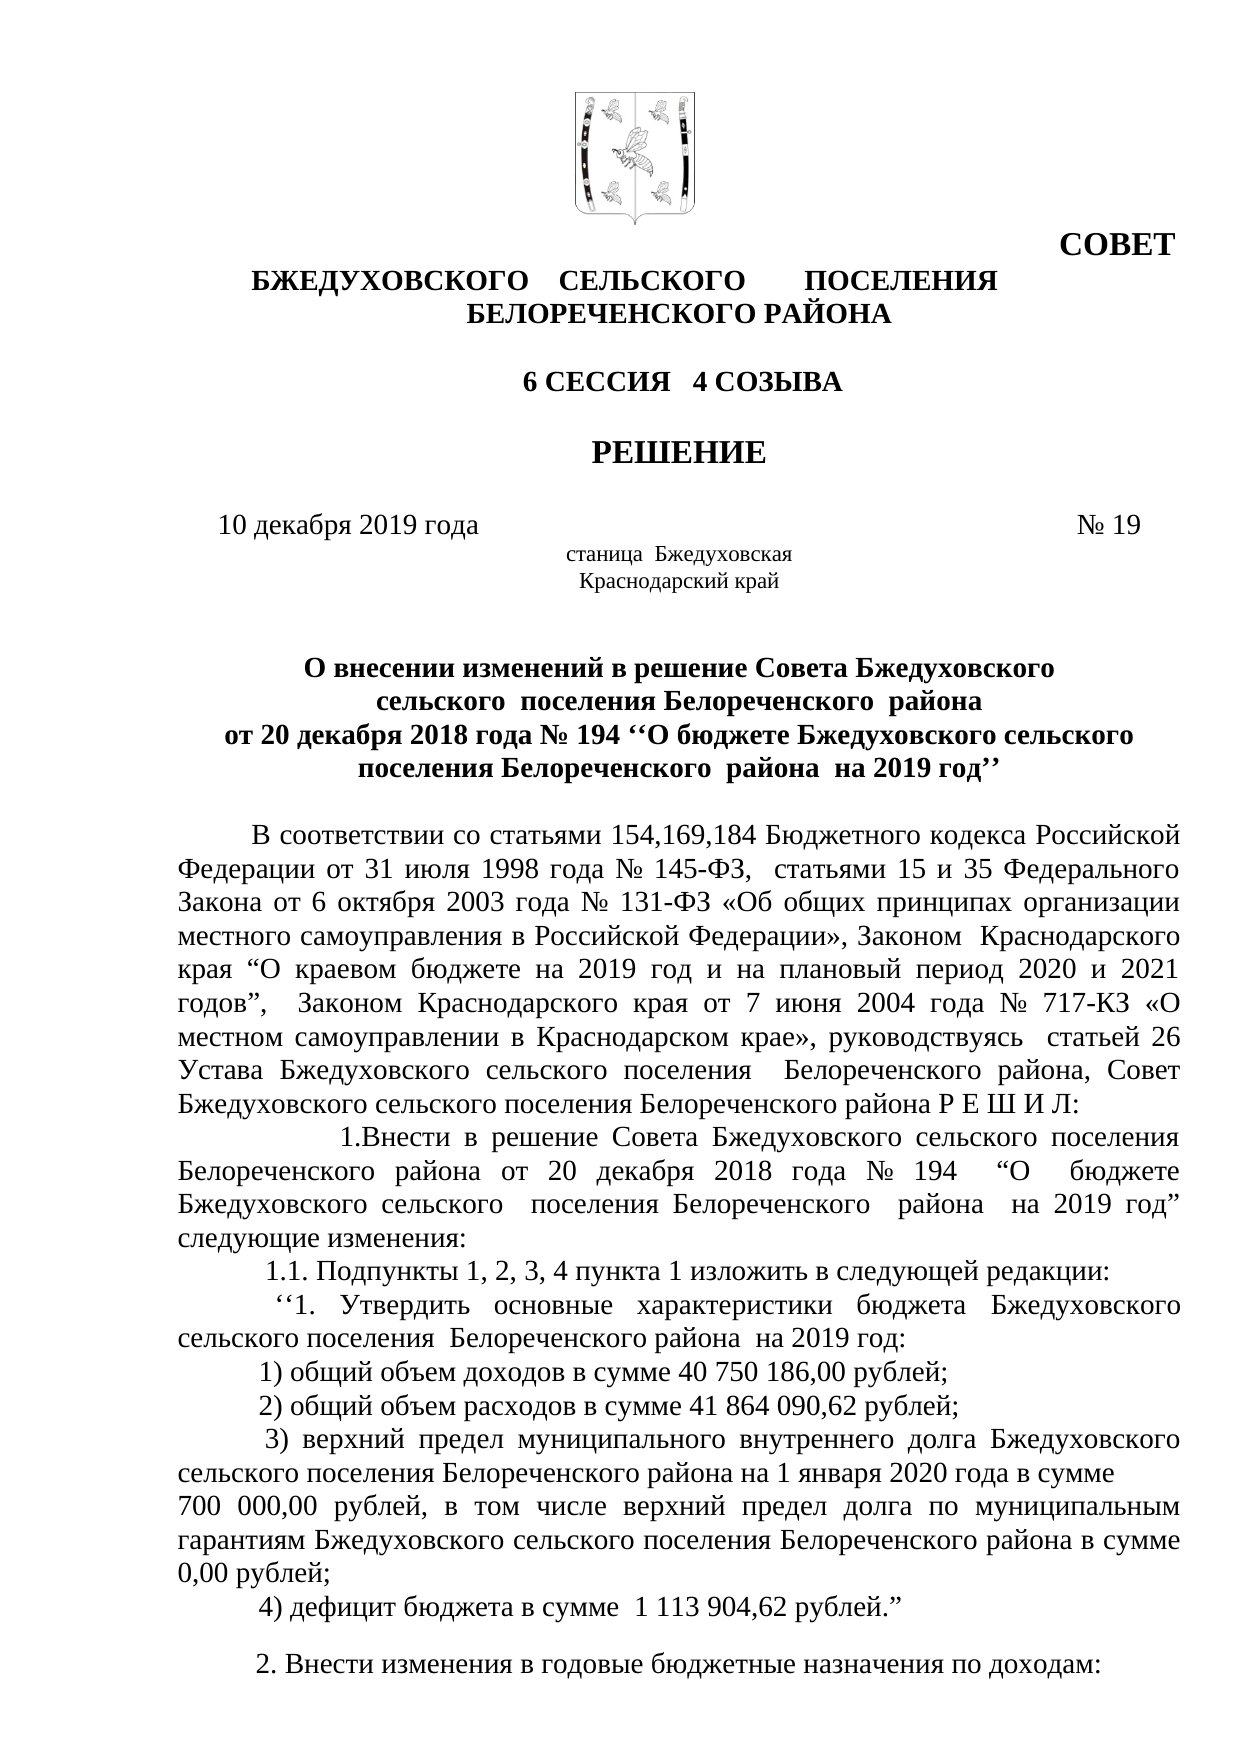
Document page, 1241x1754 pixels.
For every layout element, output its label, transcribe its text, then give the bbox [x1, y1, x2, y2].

picture [575, 92, 695, 225]
text 4) дефицит бюджета в сумме 1 113 904,62 рублей.” [177, 1589, 1181, 1622]
text 1.Внести в решение Совета Бжедуховского сельского поселения Белореченского района от 20 декабря 2018 года № 194 “О бюджете Бжедуховского сельского поселения Белореченского района на 2019 год” следующие изменения: [177, 1119, 1181, 1253]
text 6 СЕССИЯ 4 СОЗЫВА [177, 364, 1181, 397]
subtitle В соответствии со статьями 154,169,184 Бюджетного кодекса Российской Федерации от 31 июля 1998 года № 145-ФЗ, статьями 15 и 35 Федерального Закона от 6 октября 2003 года № 131-ФЗ «Об общих принципах организации местного самоуправления в Российской Федерации», Законом Краснодарского края “О краевом бюджете на 2019 год и на плановый период 2020 и 2021 годов”, Законом Краснодарского края от 7 июня 2004 года № 717-КЗ «О местном самоуправлении в Краснодарском крае», руководствуясь статьей 26 Устава Бжедуховского сельского поселения Белореченского района, Совет Бжедуховского сельского поселения Белореченского района Р Е Ш И Л: [177, 817, 1181, 1119]
text 2. Внести изменения в годовые бюджетные назначения по доходам: [177, 1646, 1181, 1680]
title СОВЕТ БЖЕДУХОВСКОГО СЕЛЬСКОГО ПОСЕЛЕНИЯ [251, 225, 1181, 297]
text 2) общий объем расходов в сумме 41 864 090,62 рублей; [177, 1388, 1181, 1421]
text 1.1. Подпункты 1, 2, 3, 4 пункта 1 изложить в следующей редакции: [177, 1253, 1181, 1287]
text РЕШЕНИЕ [177, 433, 1181, 471]
text сельского поселения Белореченского района [177, 683, 1181, 717]
text 1) общий объем доходов в сумме 40 750 186,00 рублей; [177, 1354, 1181, 1388]
text 700 000,00 рублей, в том числе верхний предел долга по муниципальным гарантиям Бжедуховского сельского поселения Белореченского района в сумме 0,00 рублей; [177, 1488, 1181, 1589]
text от 20 декабря 2018 года № 194 ‘‘О бюджете Бжедуховского сельского поселения Белореченского района на 2019 год’’ [177, 717, 1181, 784]
text Краснодарский край [177, 567, 1181, 593]
text ‘‘1. Утвердить основные характеристики бюджета Бжедуховского сельского поселения Белореченского района на 2019 год: [177, 1287, 1181, 1354]
text 3) верхний предел муниципального внутреннего долга Бжедуховского сельского поселения Белореченского района на 1 января 2020 года в сумме [177, 1421, 1181, 1488]
text БЕЛОРЕЧЕНСКОГО РАЙОНА [177, 297, 1181, 330]
text станица Бжедуховская [177, 540, 1181, 567]
text 10 декабря 2019 года № 19 [177, 507, 1181, 540]
text О внесении изменений в решение Совета Бжедуховского [177, 650, 1181, 683]
